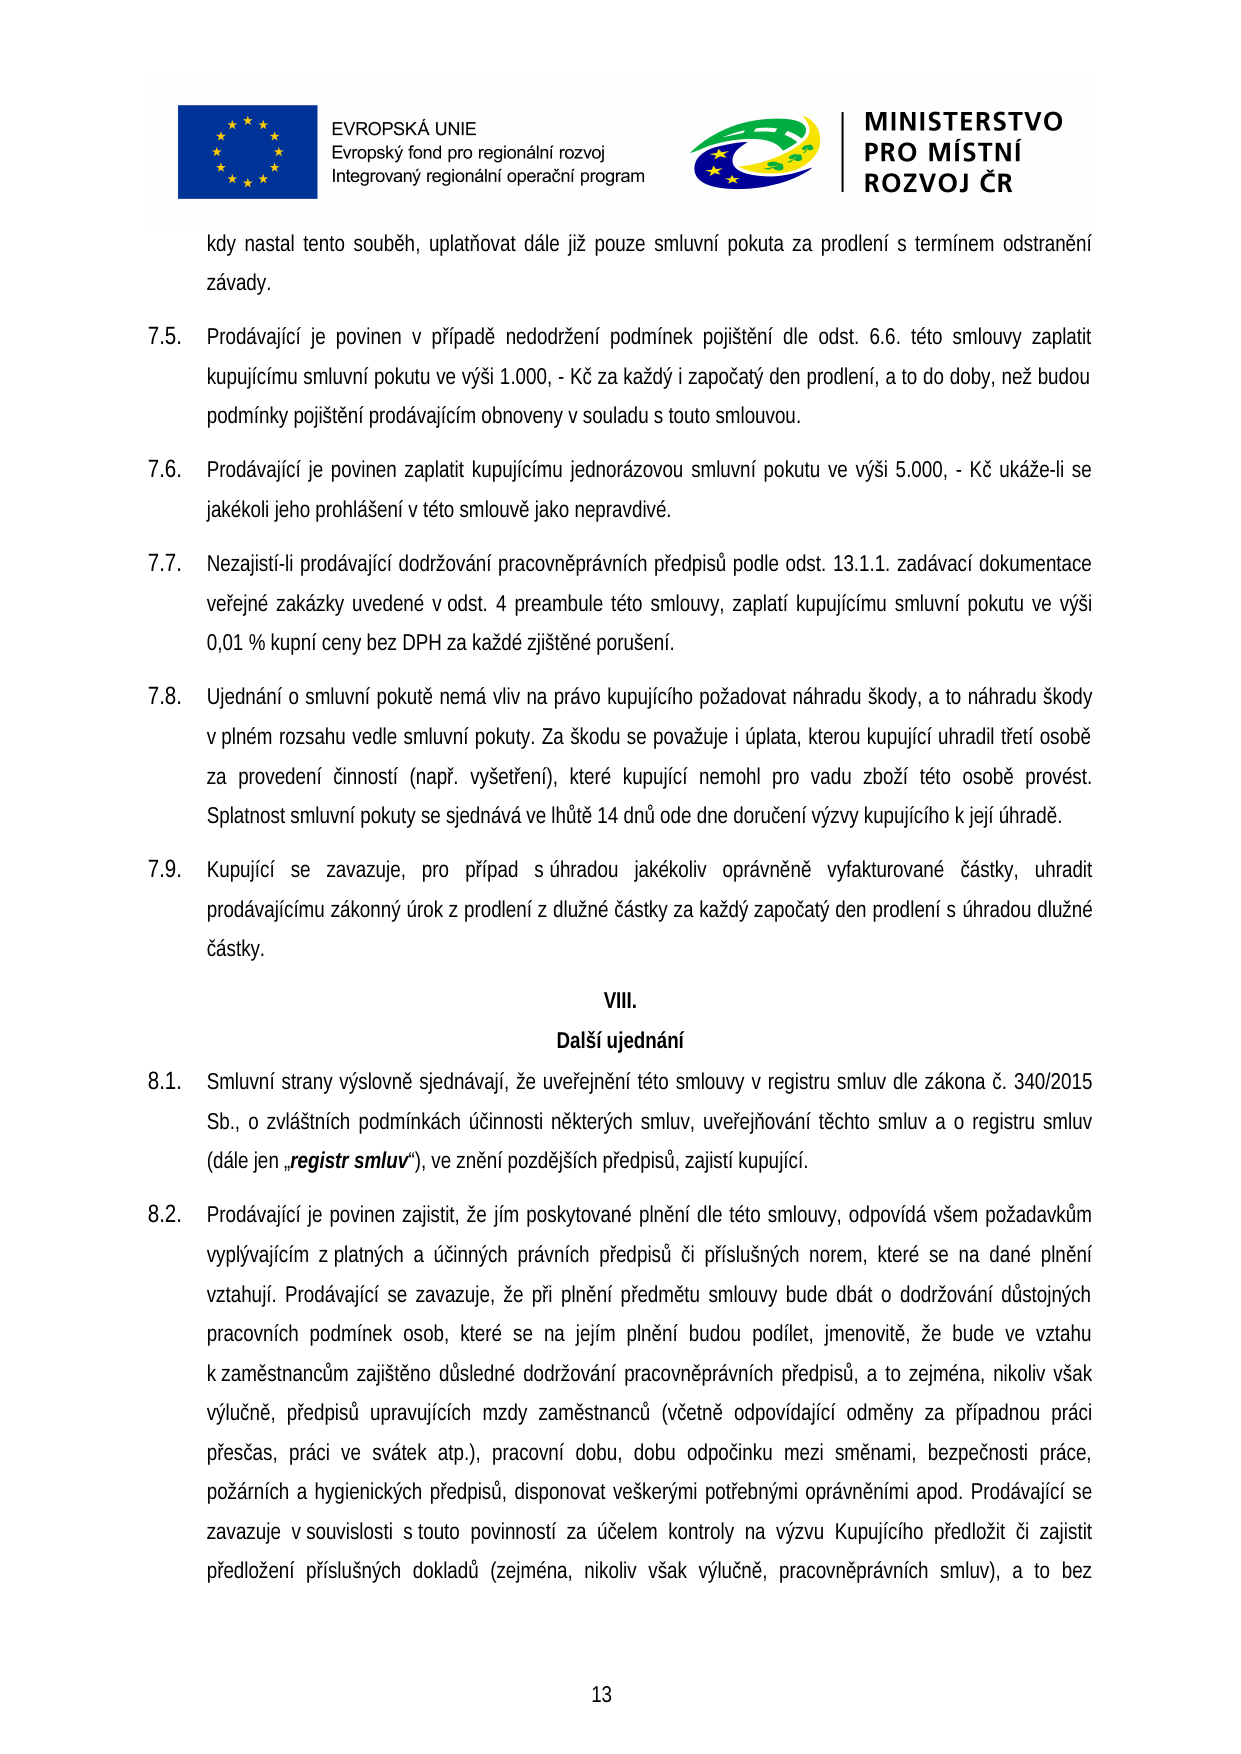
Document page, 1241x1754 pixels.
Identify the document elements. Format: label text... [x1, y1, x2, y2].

picture [147, 73, 1093, 230]
list Smluvní strany výslovně sjednávají, že uveřejnění této smlouvy v registru smluv dle zákona č. 340/2015 Sb., o zvláštních podmínkách účinnosti některých smluv, uveřejňování těchto smluv a o registru smluv (dále jen „registr smluv“), ve znění pozdějších předpisů, zajistí kupující. [148, 1066, 1093, 1174]
text Další ujednání [148, 1027, 1093, 1053]
list Kupující se zavazuje, pro případ s úhradou jakékoliv oprávněně vyfakturované částky, uhradit prodávajícímu zákonný úrok z prodlení z dlužné částky za každý započatý den prodlení s úhradou dlužné částky. [148, 854, 1093, 962]
list Prodávající je povinen v případě nedodržení podmínek pojištění dle odst. 6.6. této smlouvy zaplatit kupujícímu smluvní pokutu ve výši 1.000, - Kč za každý i započatý den prodlení, a to do doby, než budou podmínky pojištění prodávajícím obnoveny v souladu s touto smlouvou. [148, 321, 1093, 429]
list Prodávající je povinen zaplatit kupujícímu jednorázovou smluvní pokutu ve výši 5.000, - Kč ukáže-li se jakékoli jeho prohlášení v této smlouvě jako nepravdivé. [148, 454, 1093, 522]
text VIII. [148, 987, 1093, 1014]
list Ujednání o smluvní pokutě nemá vliv na právo kupujícího požadovat náhradu škody, a to náhradu škody v plném rozsahu vedle smluvní pokuty. Za škodu se považuje i úplata, kterou kupující uhradil třetí osobě za provedení činností (např. vyšetření), které kupující nemohl pro vadu zboží této osobě provést. Splatnost smluvní pokuty se sjednává ve lhůtě 14 dnů ode dne doručení výzvy kupujícího k její úhradě. [148, 681, 1093, 828]
list Nezajistí-li prodávající dodržování pracovněprávních předpisů podle odst. 13.1.1. zadávací dokumentace veřejné zakázky uvedené v odst. 4 preambule této smlouvy, zaplatí kupujícímu smluvní pokutu ve výši 0,01 % kupní ceny bez DPH za každé zjištěné porušení. [148, 548, 1093, 656]
